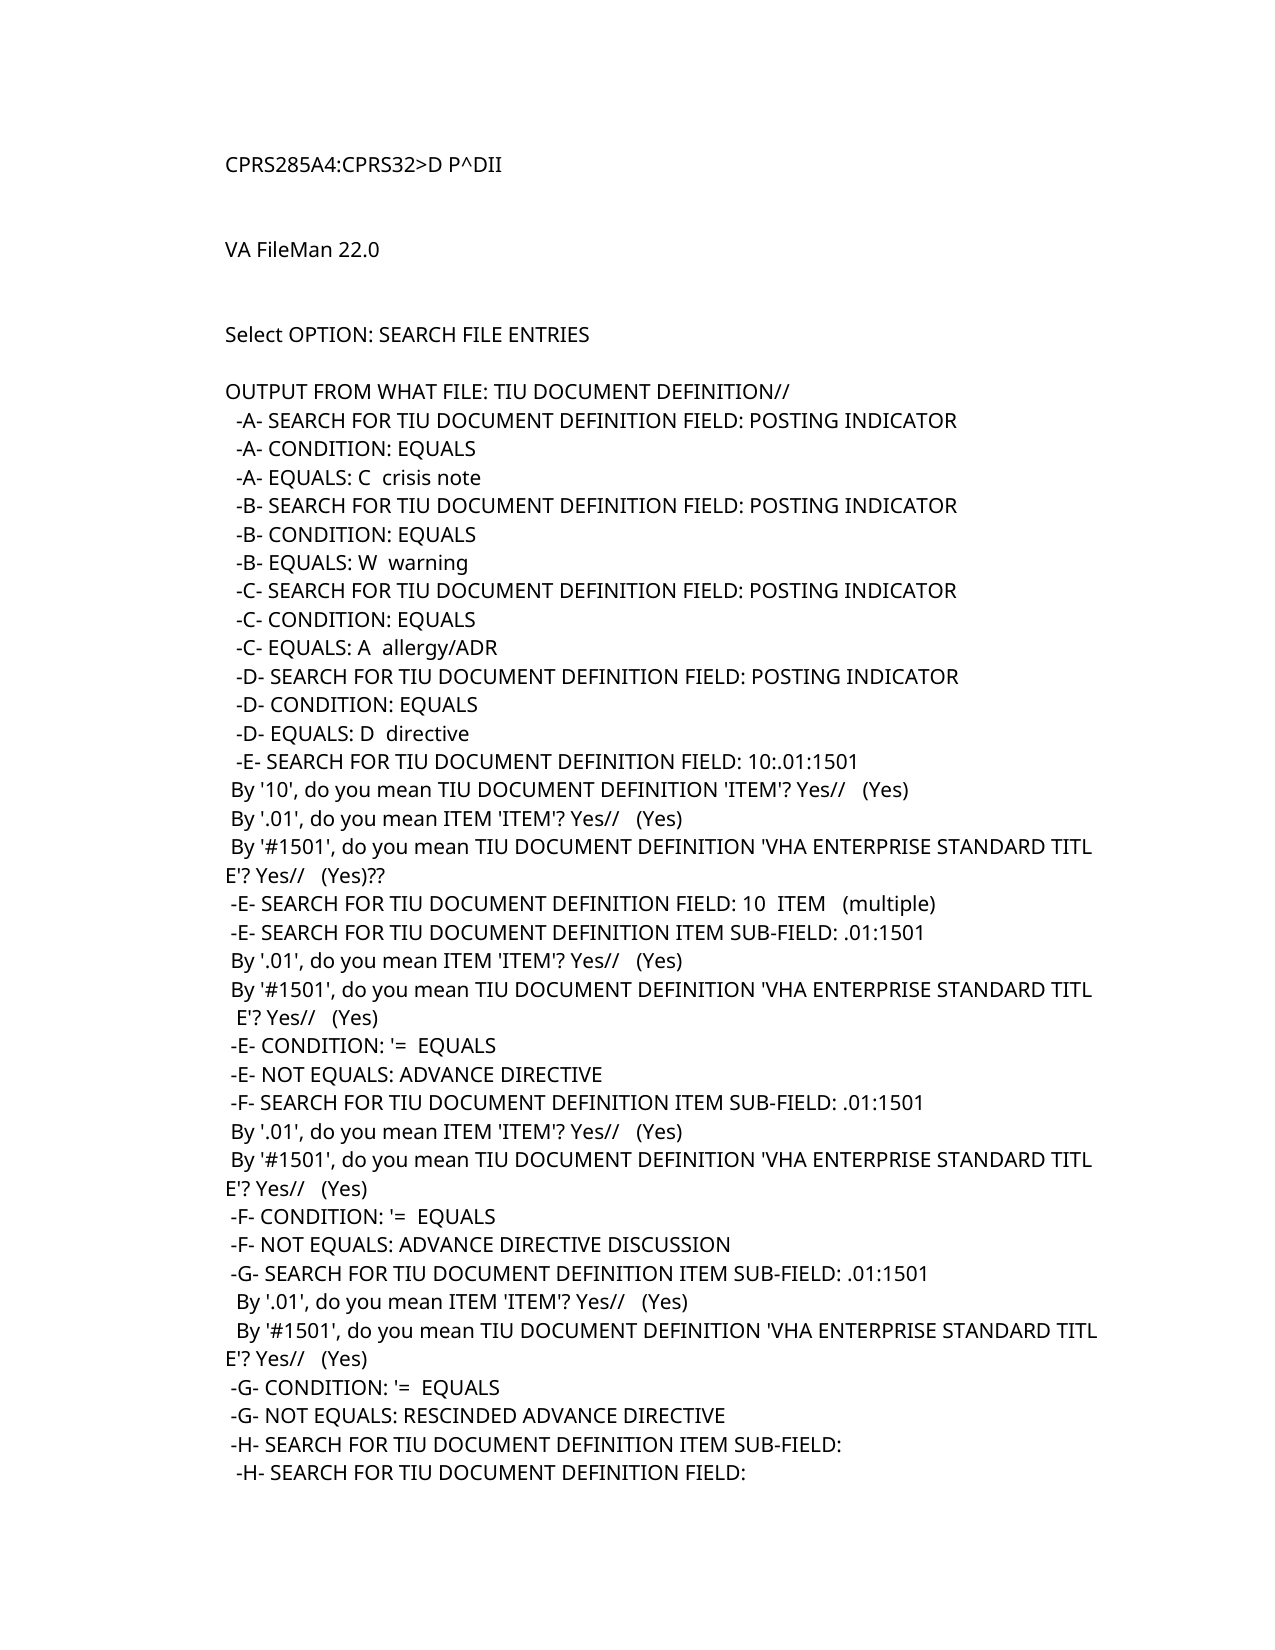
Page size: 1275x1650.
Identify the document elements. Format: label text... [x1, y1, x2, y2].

text -G- NOT EQUALS: RESCINDED ADVANCE DIRECTIVE [225, 1401, 1125, 1430]
text -A- EQUALS: C crisis note [225, 463, 1125, 491]
text -A- SEARCH FOR TIU DOCUMENT DEFINITION FIELD: POSTING INDICATOR [225, 406, 1125, 434]
text E'? Yes// (Yes) [225, 1174, 1125, 1202]
text -E- SEARCH FOR TIU DOCUMENT DEFINITION FIELD: 10 ITEM (multiple) [225, 889, 1125, 918]
text By '#1501', do you mean TIU DOCUMENT DEFINITION 'VHA ENTERPRISE STANDARD TITL [225, 975, 1125, 1003]
text E'? Yes// (Yes) [225, 1003, 1125, 1032]
text By '.01', do you mean ITEM 'ITEM'? Yes// (Yes) [225, 946, 1125, 975]
text -F- SEARCH FOR TIU DOCUMENT DEFINITION ITEM SUB-FIELD: .01:1501 [225, 1088, 1125, 1117]
text -E- CONDITION: '= EQUALS [225, 1032, 1125, 1060]
text OUTPUT FROM WHAT FILE: TIU DOCUMENT DEFINITION// [225, 377, 1125, 406]
text -E- SEARCH FOR TIU DOCUMENT DEFINITION FIELD: 10:.01:1501 [225, 747, 1125, 776]
text -C- EQUALS: A allergy/ADR [225, 633, 1125, 662]
text E'? Yes// (Yes)?? [225, 861, 1125, 889]
text E'? Yes// (Yes) [225, 1344, 1125, 1373]
text By '.01', do you mean ITEM 'ITEM'? Yes// (Yes) [225, 1287, 1125, 1316]
text Select OPTION: SEARCH FILE ENTRIES [225, 321, 1125, 349]
text CPRS285A4:CPRS32>D P^DII [225, 150, 1125, 178]
text -E- SEARCH FOR TIU DOCUMENT DEFINITION ITEM SUB-FIELD: .01:1501 [225, 918, 1125, 946]
text By '10', do you mean TIU DOCUMENT DEFINITION 'ITEM'? Yes// (Yes) [225, 776, 1125, 804]
text -H- SEARCH FOR TIU DOCUMENT DEFINITION ITEM SUB-FIELD: [225, 1430, 1125, 1458]
text -B- CONDITION: EQUALS [225, 520, 1125, 548]
text By '.01', do you mean ITEM 'ITEM'? Yes// (Yes) [225, 1117, 1125, 1145]
text By '.01', do you mean ITEM 'ITEM'? Yes// (Yes) [225, 804, 1125, 832]
text -C- SEARCH FOR TIU DOCUMENT DEFINITION FIELD: POSTING INDICATOR [225, 577, 1125, 605]
text By '#1501', do you mean TIU DOCUMENT DEFINITION 'VHA ENTERPRISE STANDARD TITL [225, 832, 1125, 861]
text VA FileMan 22.0 [225, 235, 1125, 264]
text -B- EQUALS: W warning [225, 548, 1125, 577]
text -G- SEARCH FOR TIU DOCUMENT DEFINITION ITEM SUB-FIELD: .01:1501 [225, 1259, 1125, 1287]
text -A- CONDITION: EQUALS [225, 434, 1125, 463]
text By '#1501', do you mean TIU DOCUMENT DEFINITION 'VHA ENTERPRISE STANDARD TITL [225, 1145, 1125, 1174]
text -H- SEARCH FOR TIU DOCUMENT DEFINITION FIELD: [225, 1458, 1125, 1487]
text -F- NOT EQUALS: ADVANCE DIRECTIVE DISCUSSION [225, 1231, 1125, 1259]
text -D- EQUALS: D directive [225, 719, 1125, 747]
text -D- SEARCH FOR TIU DOCUMENT DEFINITION FIELD: POSTING INDICATOR [225, 662, 1125, 690]
text By '#1501', do you mean TIU DOCUMENT DEFINITION 'VHA ENTERPRISE STANDARD TITL [225, 1316, 1125, 1344]
text -B- SEARCH FOR TIU DOCUMENT DEFINITION FIELD: POSTING INDICATOR [225, 491, 1125, 520]
text -G- CONDITION: '= EQUALS [225, 1373, 1125, 1401]
text -C- CONDITION: EQUALS [225, 605, 1125, 633]
text -F- CONDITION: '= EQUALS [225, 1202, 1125, 1231]
text -E- NOT EQUALS: ADVANCE DIRECTIVE [225, 1060, 1125, 1088]
text -D- CONDITION: EQUALS [225, 690, 1125, 719]
